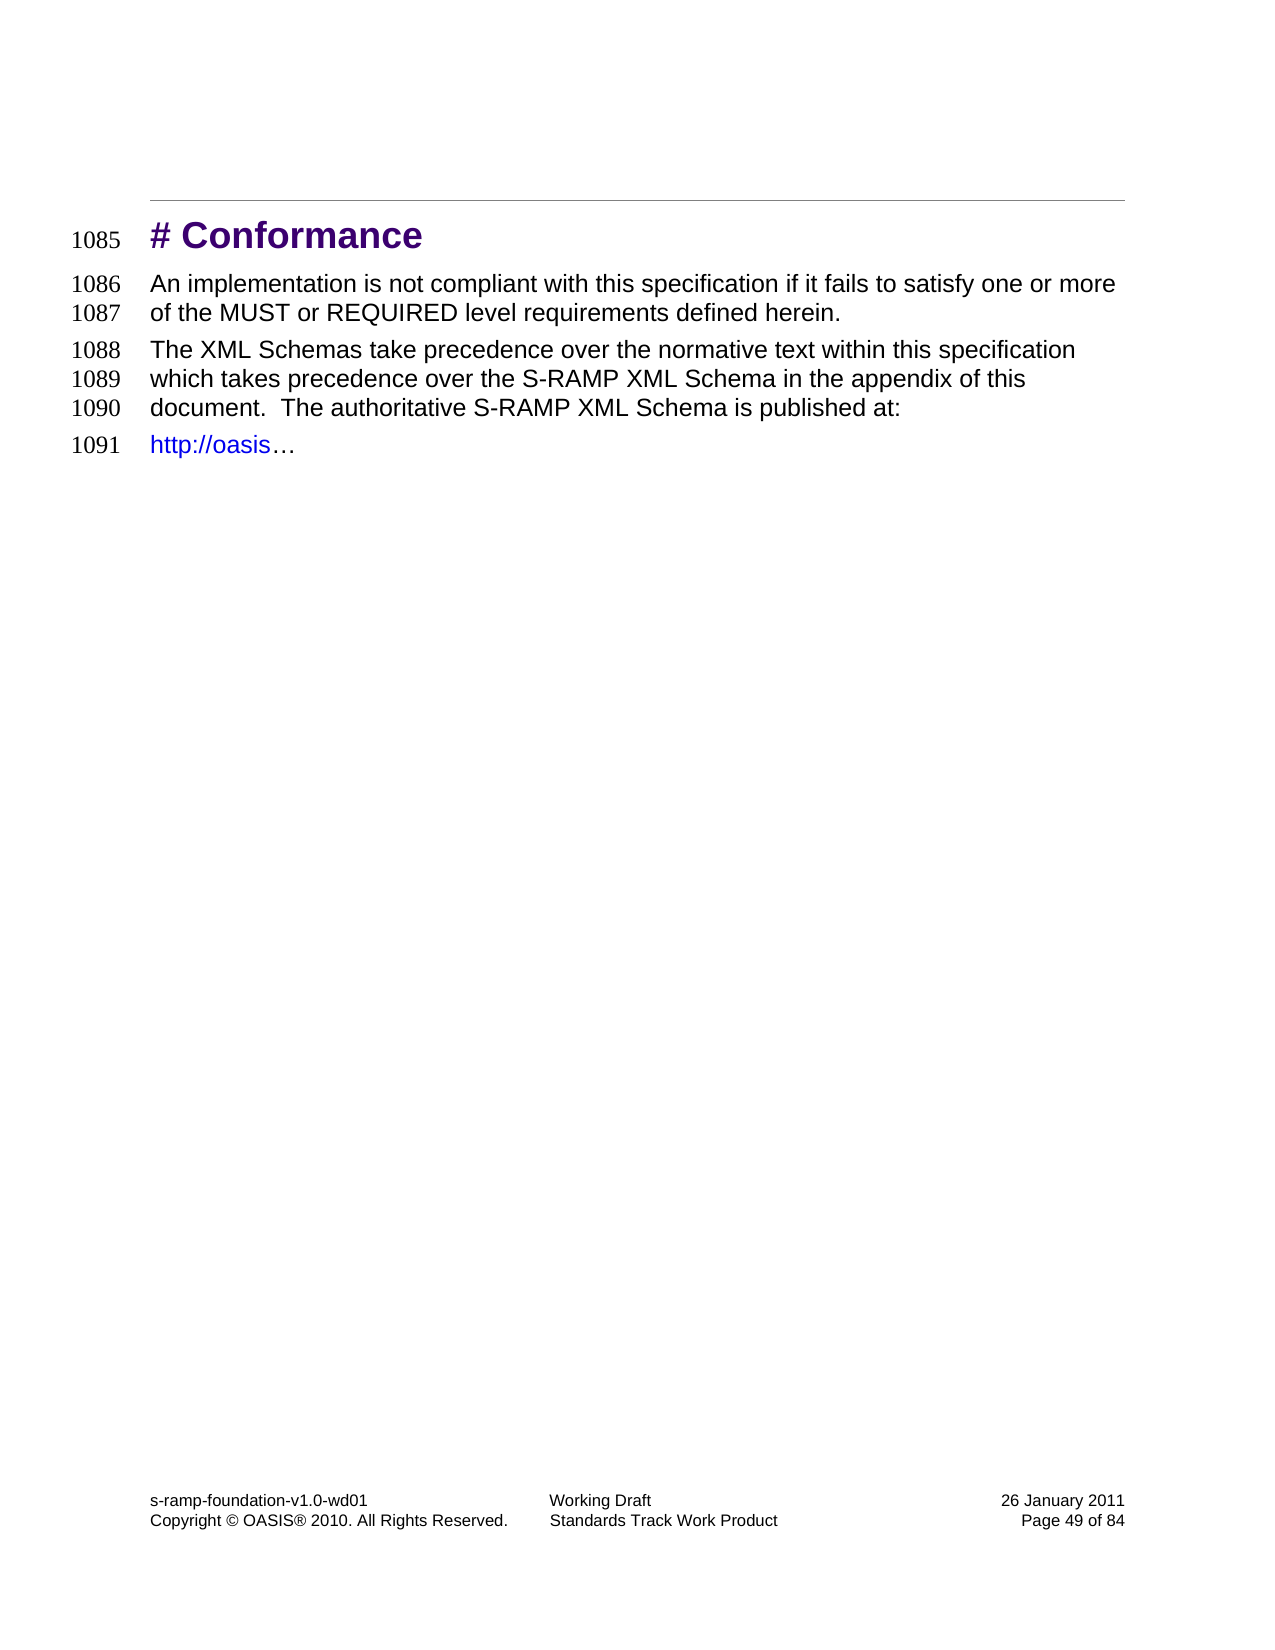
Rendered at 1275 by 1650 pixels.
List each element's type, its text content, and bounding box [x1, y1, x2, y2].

text The XML Schemas take precedence over the normative text within this specification which takes precedence over the S-RAMP XML Schema in the appendix of this document. The authoritative S-RAMP XML Schema is published at: [150, 335, 1125, 421]
text An implementation is not compliant with this specification if it fails to satisfy one or more of the MUST or REQUIRED level requirements defined herein. [150, 269, 1125, 327]
subtitle # Conformance [150, 201, 1125, 257]
text http://oasis… [150, 429, 1125, 458]
